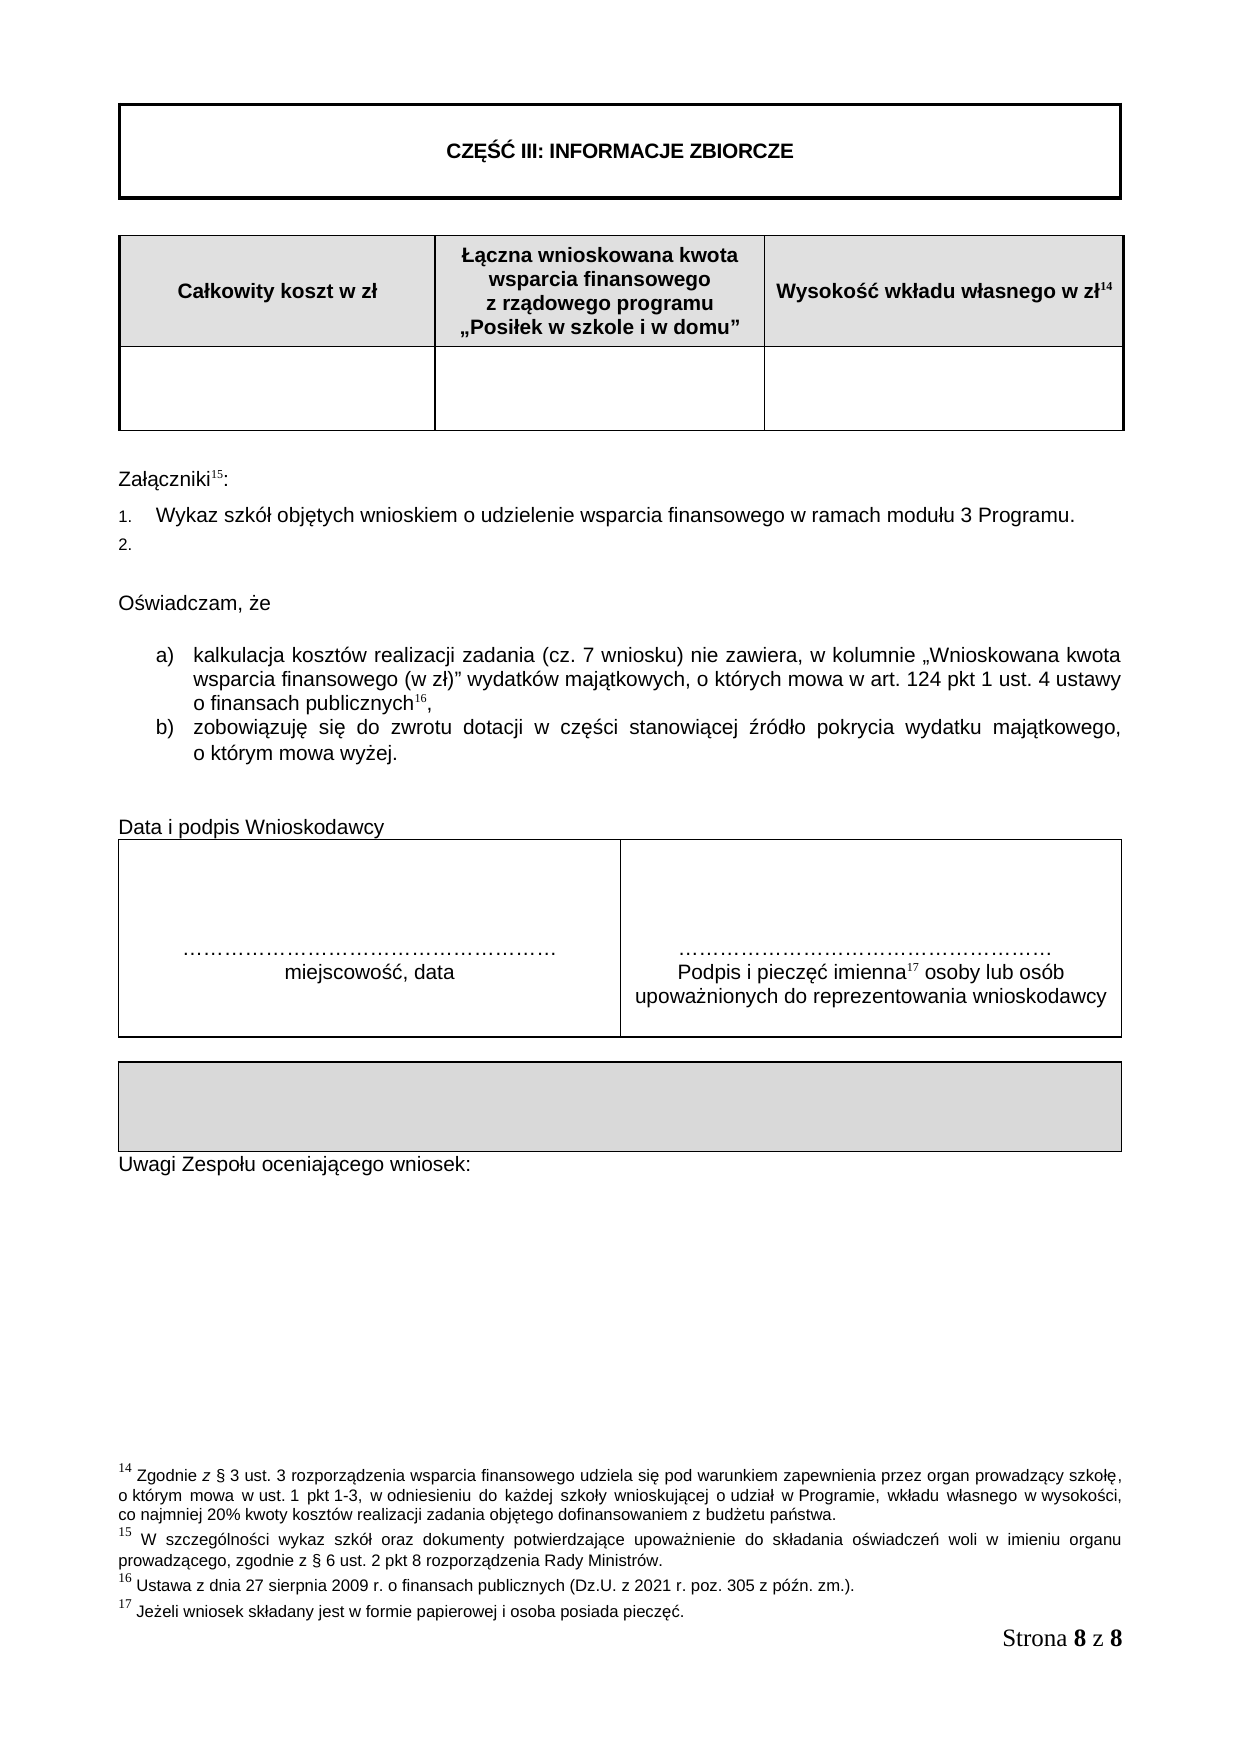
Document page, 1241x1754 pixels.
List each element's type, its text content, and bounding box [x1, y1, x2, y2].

table_cell [121, 347, 434, 430]
table_header Łączna wnioskowana kwota wsparcia finansowego z rządowego programu „Posiłek w szkole i w domu” [436, 236, 764, 346]
text Data i podpis Wnioskodawcy [118, 815, 1122, 839]
list kalkulacja kosztów realizacji zadania (cz. 7 wniosku) nie zawiera, w kolumnie „Wnioskowana kwota wsparcia finansowego (w zł)” wydatków majątkowych, o których mowa w art. 124 pkt 1 ust. 4 ustawy o finansach publicznych, [156, 643, 1122, 715]
table_cell [765, 347, 1122, 430]
text Załączniki: [118, 467, 1122, 491]
table_cell [436, 347, 764, 430]
list Wykaz szkół objętych wnioskiem o udzielenie wsparcia finansowego w ramach modułu 3 Programu. [118, 503, 1122, 527]
text Oświadczam, że [118, 591, 1122, 614]
table_header CZĘŚĆ III: INFORMACJE ZBIORCZE [121, 106, 1119, 196]
text Uwagi Zespołu oceniającego wniosek: [118, 1152, 1122, 1176]
table_header Wysokość wkładu własnego w zł [765, 236, 1122, 346]
list zobowiązuję się do zwrotu dotacji w części stanowiącej źródło pokrycia wydatku majątkowego, o którym mowa wyżej. [156, 715, 1122, 765]
table_header Całkowity koszt w zł [121, 236, 434, 346]
table_header ……………………………………………… Podpis i pieczęć imienna osoby lub osób upoważnionych do reprezentowania wnioskodawcy [621, 840, 1121, 1036]
table_header [119, 1063, 1121, 1151]
table_header ……………………………………………… miejscowość, data [119, 840, 620, 1036]
